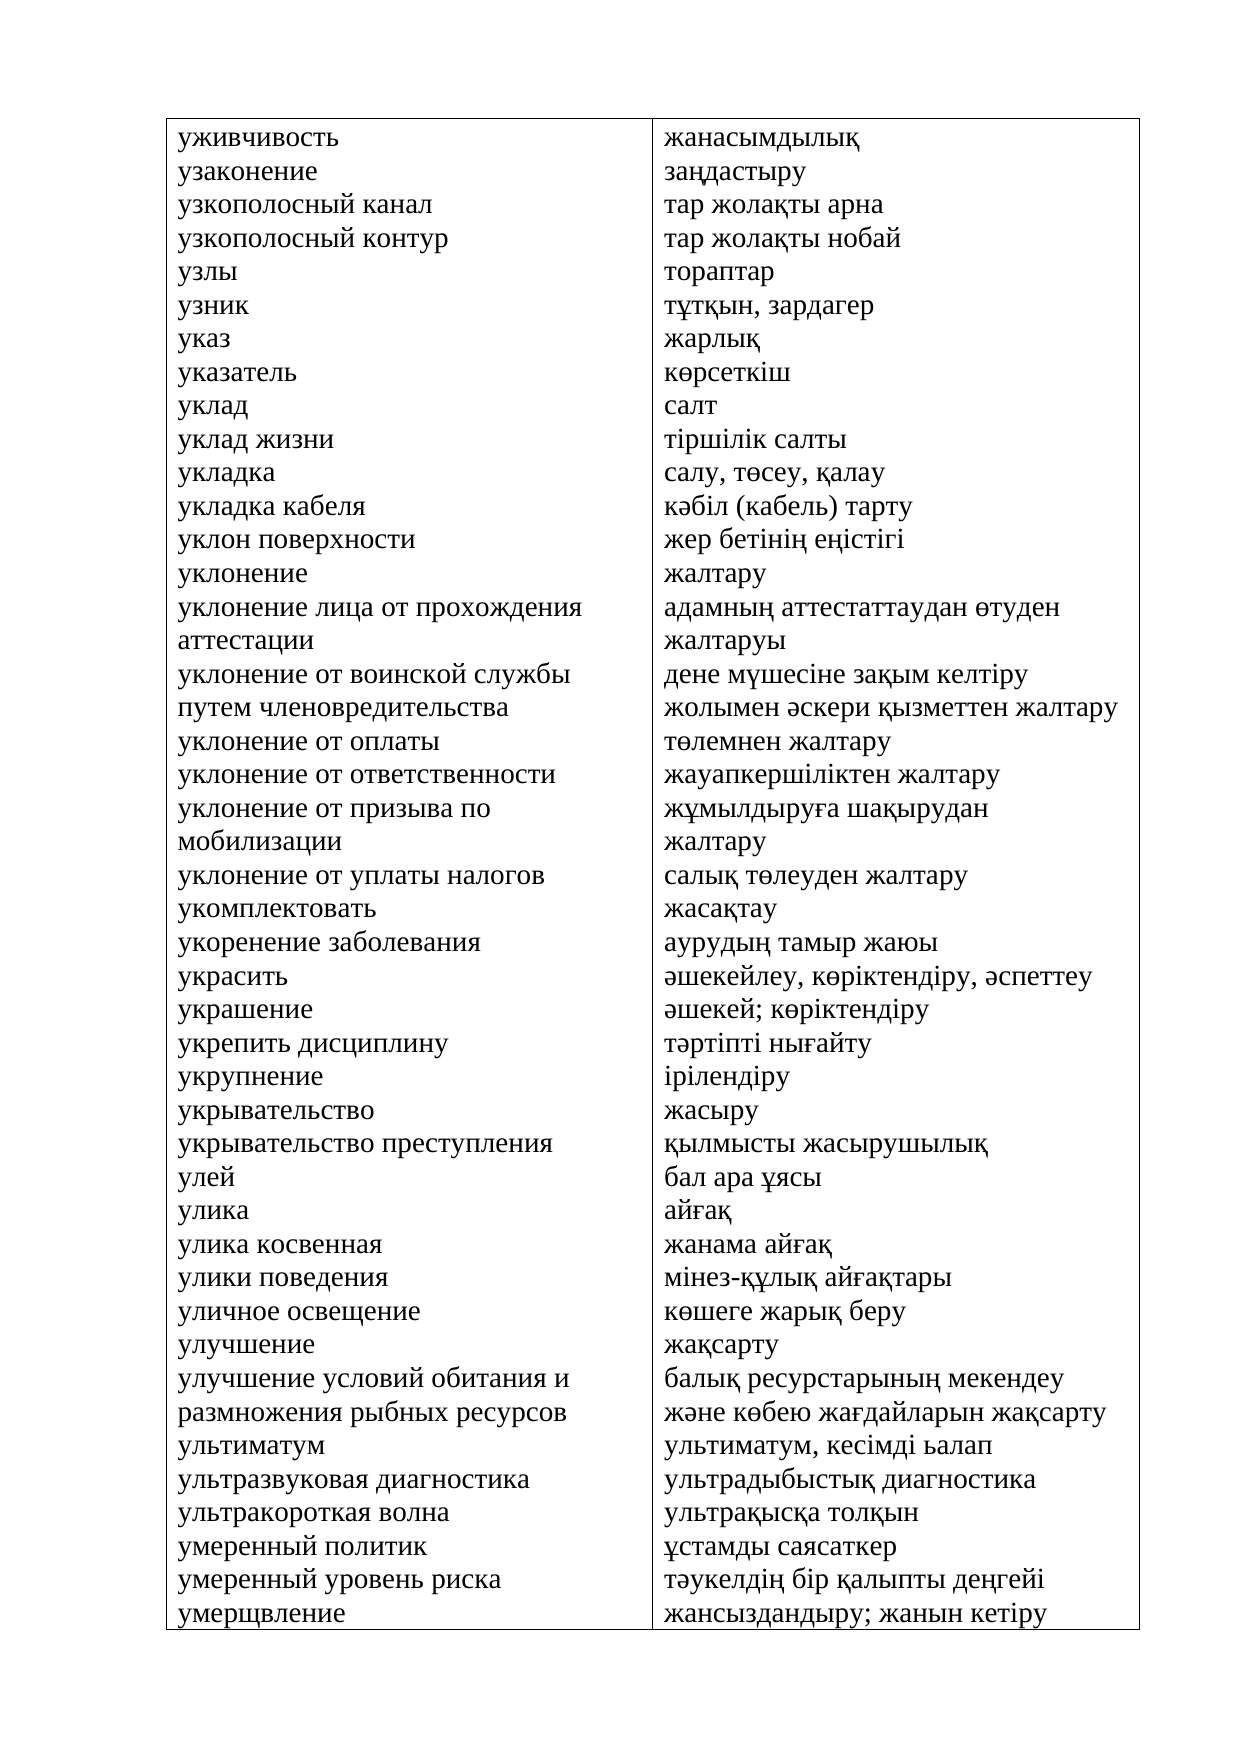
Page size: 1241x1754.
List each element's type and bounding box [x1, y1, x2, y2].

table_header [167, 119, 652, 1628]
table_header [653, 119, 1139, 1628]
